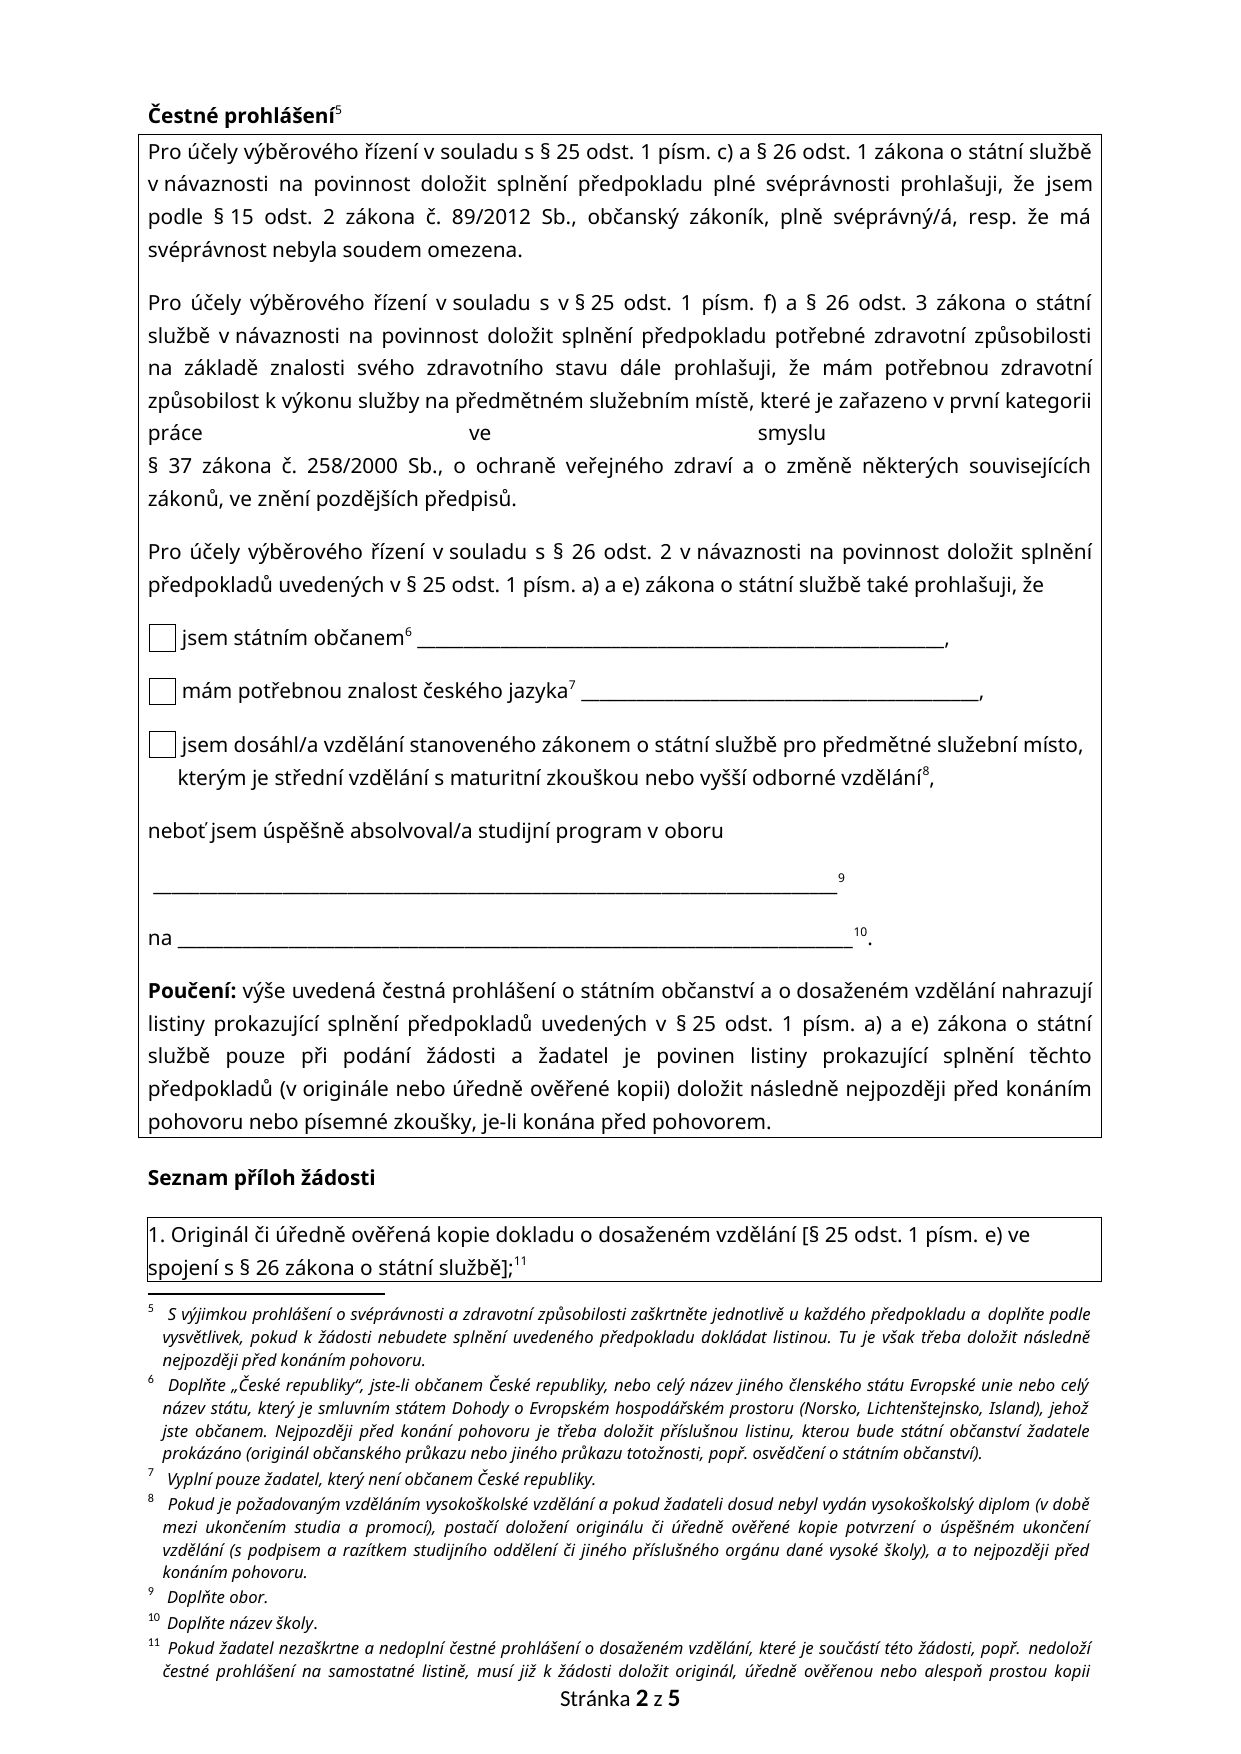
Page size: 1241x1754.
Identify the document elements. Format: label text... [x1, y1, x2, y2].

text Pro účely výběrového řízení v souladu s § 26 odst. 2 v návaznosti na povinnost doložit splnění předpokladů uvedených v § 25 odst. 1 písm. a) a e) zákona o státní službě také prohlašuji, že [139, 534, 1101, 598]
text jsem státním občanem _________________________________________________________, [139, 620, 1101, 652]
text jsem dosáhl/a vzdělání stanoveného zákonem o státní službě pro předmětné služební místo, kterým je střední vzdělání s maturitní zkouškou nebo vyšší odborné vzdělání, [139, 727, 1101, 791]
text na _________________________________________________________________________. [139, 920, 1101, 951]
text mám potřebnou znalost českého jazyka ___________________________________________, [139, 673, 1101, 705]
text __________________________________________________________________________ [139, 866, 1101, 898]
text neboť jsem úspěšně absolvoval/a studijní program v oboru [139, 813, 1101, 844]
text Pro účely výběrového řízení v souladu s v § 25 odst. 1 písm. f) a § 26 odst. 3 zákona o státní službě v návaznosti na povinnost doložit splnění předpokladu potřebné zdravotní způsobilosti na základě znalosti svého zdravotního stavu dále prohlašuji, že mám potřebnou zdravotní způsobilost k výkonu služby na předmětném služebním místě, které je zařazeno v první kategorii práce ve smyslu § 37 zákona č. 258/2000 Sb., o ochraně veřejného zdraví a o změně některých souvisejících zákonů, ve znění pozdějších předpisů. [139, 285, 1101, 512]
text Seznam příloh žádosti [148, 1163, 1092, 1192]
text Pro účely výběrového řízení v souladu s § 25 odst. 1 písm. c) a § 26 odst. 1 zákona o státní službě v návaznosti na povinnost doložit splnění předpokladu plné svéprávnosti prohlašuji, že jsem podle § 15 odst. 2 zákona č. 89/2012 Sb., občanský zákoník, plně svéprávný/á, resp. že má svéprávnost nebyla soudem omezena. [139, 135, 1101, 263]
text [148, 1218, 1101, 1281]
text Poučení: výše uvedená čestná prohlášení o státním občanství a o dosaženém vzdělání nahrazují listiny prokazující splnění předpokladů uvedených v § 25 odst. 1 písm. a) a e) zákona o státní službě pouze při podání žádosti a žadatel je povinen listiny prokazující splnění těchto předpokladů (v originále nebo úředně ověřené kopii) doložit následně nejpozději před konáním pohovoru nebo písemné zkoušky, je-li konána před pohovorem. [139, 973, 1101, 1137]
text Čestné prohlášení [148, 101, 1092, 129]
